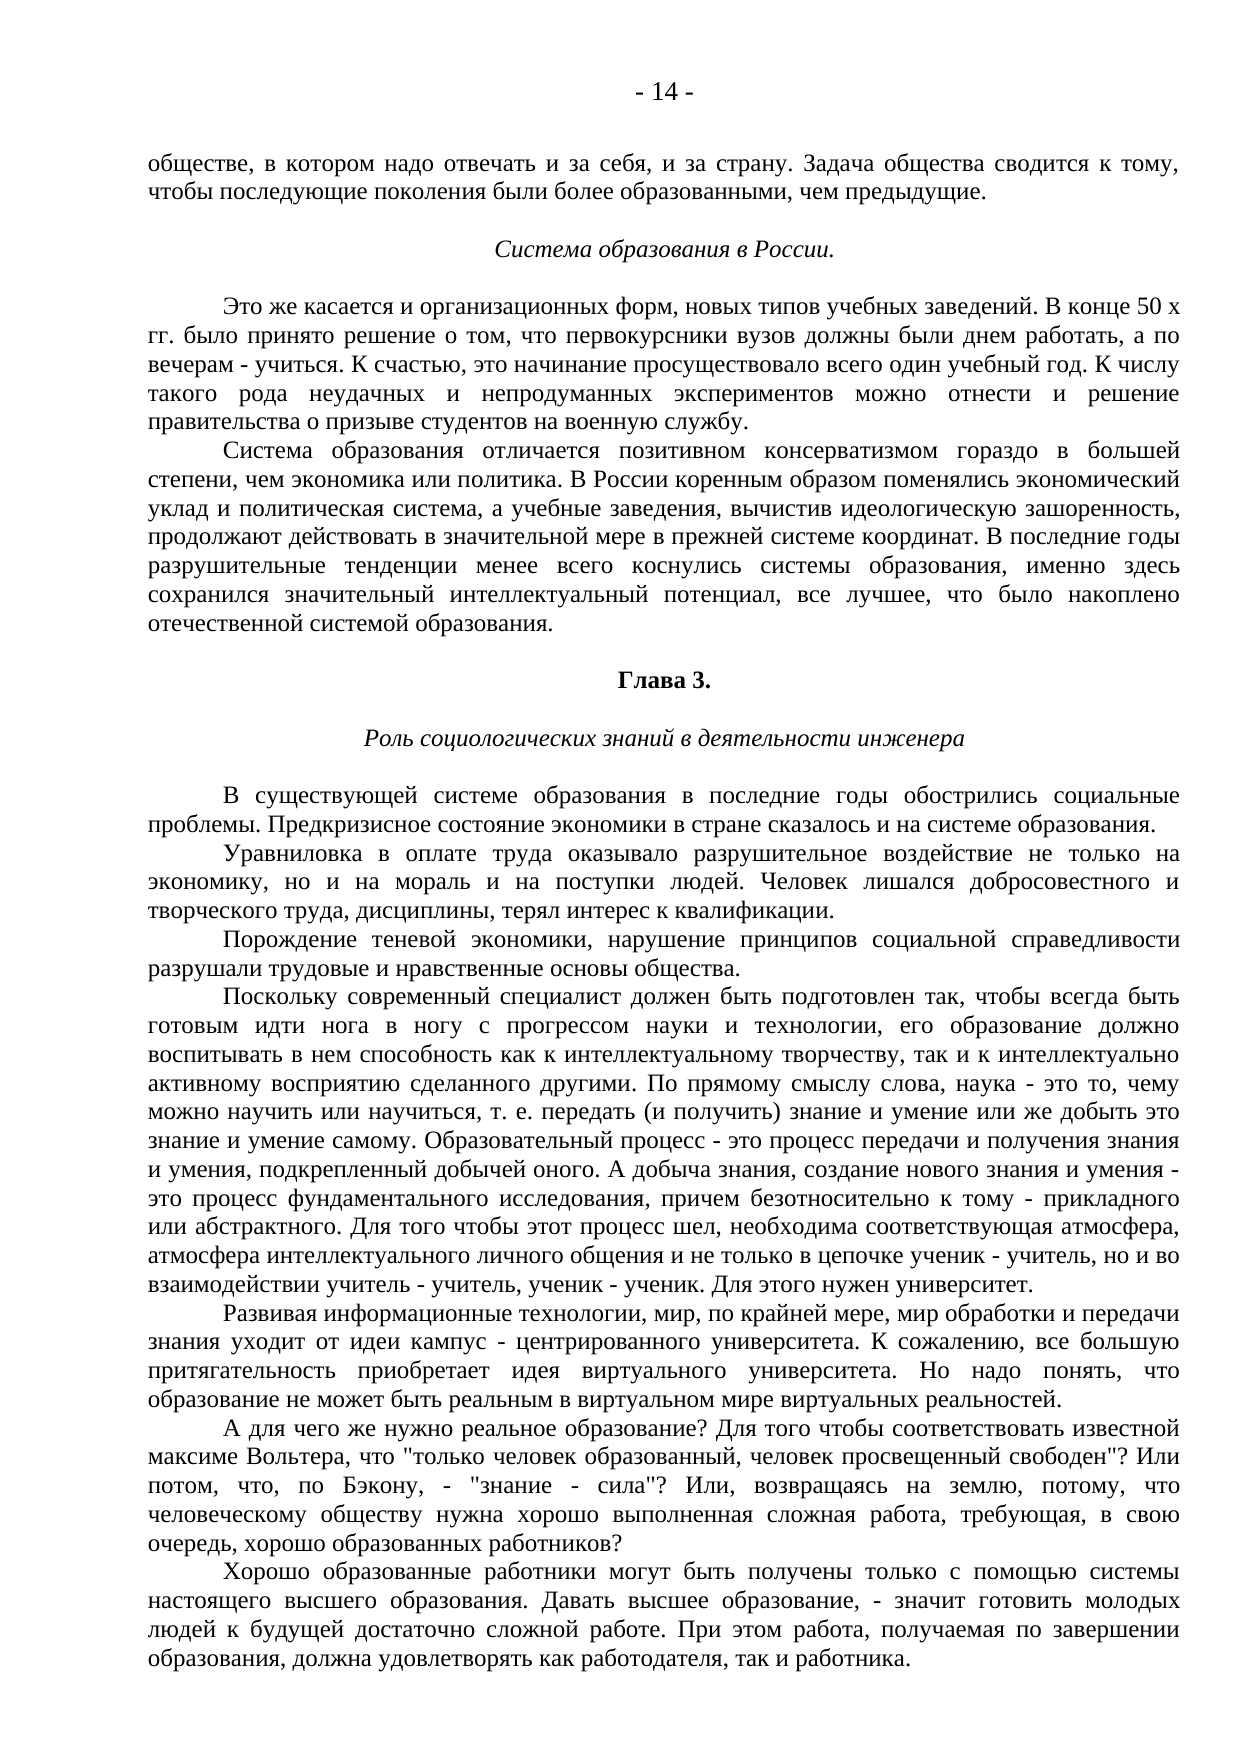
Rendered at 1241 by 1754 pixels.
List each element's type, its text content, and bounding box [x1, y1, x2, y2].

text А для чего же нужно реальное образование? Для того чтобы соответствовать известной максиме Вольтера, что "только человек образованный, человек просвещенный свободен"? Или потом, что, по Бэкону, - "знание - сила"? Или, возвращаясь на землю, потому, что человеческому обществу нужна хорошо выполненная сложная работа, требующая, в свою очередь, хорошо образованных работников? [148, 1413, 1181, 1556]
subtitle Роль социологических знаний в деятельности инженера [148, 723, 1181, 751]
text Хорошо образованные работники могут быть получены только с помощью системы настоящего высшего образования. Давать высшее образование, - значит готовить молодых людей к будущей достаточно сложной работе. При этом работа, получаемая по завершении образования, должна удовлетворять как работодателя, так и работника. [148, 1556, 1181, 1671]
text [148, 148, 1181, 205]
text Развивая информационные технологии, мир, по крайней мере, мир обработки и передачи знания уходит от идеи кампус - центрированного университета. К сожалению, все большую притягательность приобретает идея виртуального университета. Но надо понять, что образование не может быть реальным в виртуальном мире виртуальных реальностей. [148, 1298, 1181, 1413]
text Уравниловка в оплате труда оказывало разрушительное воздействие не только на экономику, но и на мораль и на поступки людей. Человек лишался добросовестного и творческого труда, дисциплины, терял интерес к квалификации. [148, 838, 1181, 924]
text Система образования отличается позитивном консерватизмом гораздо в большей степени, чем экономика или политика. В России коренным образом поменялись экономический уклад и политическая система, а учебные заведения, вычистив идеологическую зашоренность, продолжают действовать в значительной мере в прежней системе координат. В последние годы разрушительные тенденции менее всего коснулись системы образования, именно здесь сохранился значительный интеллектуальный потенциал, все лучшее, что было накоплено отечественной системой образования. [148, 435, 1181, 636]
text Поскольку современный специалист должен быть подготовлен так, чтобы всегда быть готовым идти нога в ногу с прогрессом науки и технологии, его образование должно воспитывать в нем способность как к интеллектуальному творчеству, так и к интеллектуально активному восприятию сделанного другими. По прямому смыслу слова, наука - это то, чему можно научить или научиться, т. е. передать (и получить) знание и умение или же добыть это знание и умение самому. Образовательный процесс - это процесс передачи и получения знания и умения, подкрепленный добычей оного. А добыча знания, создание нового знания и умения - это процесс фундаментального исследования, причем безотносительно к тому - прикладного или абстрактного. Для того чтобы этот процесс шел, необходима соответствующая атмосфера, атмосфера интеллектуального личного общения и не только в цепочке ученик - учитель, но и во взаимодействии учитель - учитель, ученик - ученик. Для этого нужен университет. [148, 981, 1181, 1298]
subtitle Глава 3. [148, 665, 1181, 694]
text В существующей системе образования в последние годы обострились социальные проблемы. Предкризисное состояние экономики в стране сказалось и на системе образования. [148, 780, 1181, 838]
text Система образования в России. [148, 234, 1181, 263]
text Порождение теневой экономики, нарушение принципов социальной справедливости разрушали трудовые и нравственные основы общества. [148, 924, 1181, 981]
text Это же касается и организационных форм, новых типов учебных заведений. В конце 50 х гг. было принято решение о том, что первокурсники вузов должны были днем работать, а по вечерам - учиться. К счастью, это начинание просуществовало всего один учебный год. К числу такого рода неудачных и непродуманных экспериментов можно отнести и решение правительства о призыве студентов на военную службу. [148, 291, 1181, 435]
